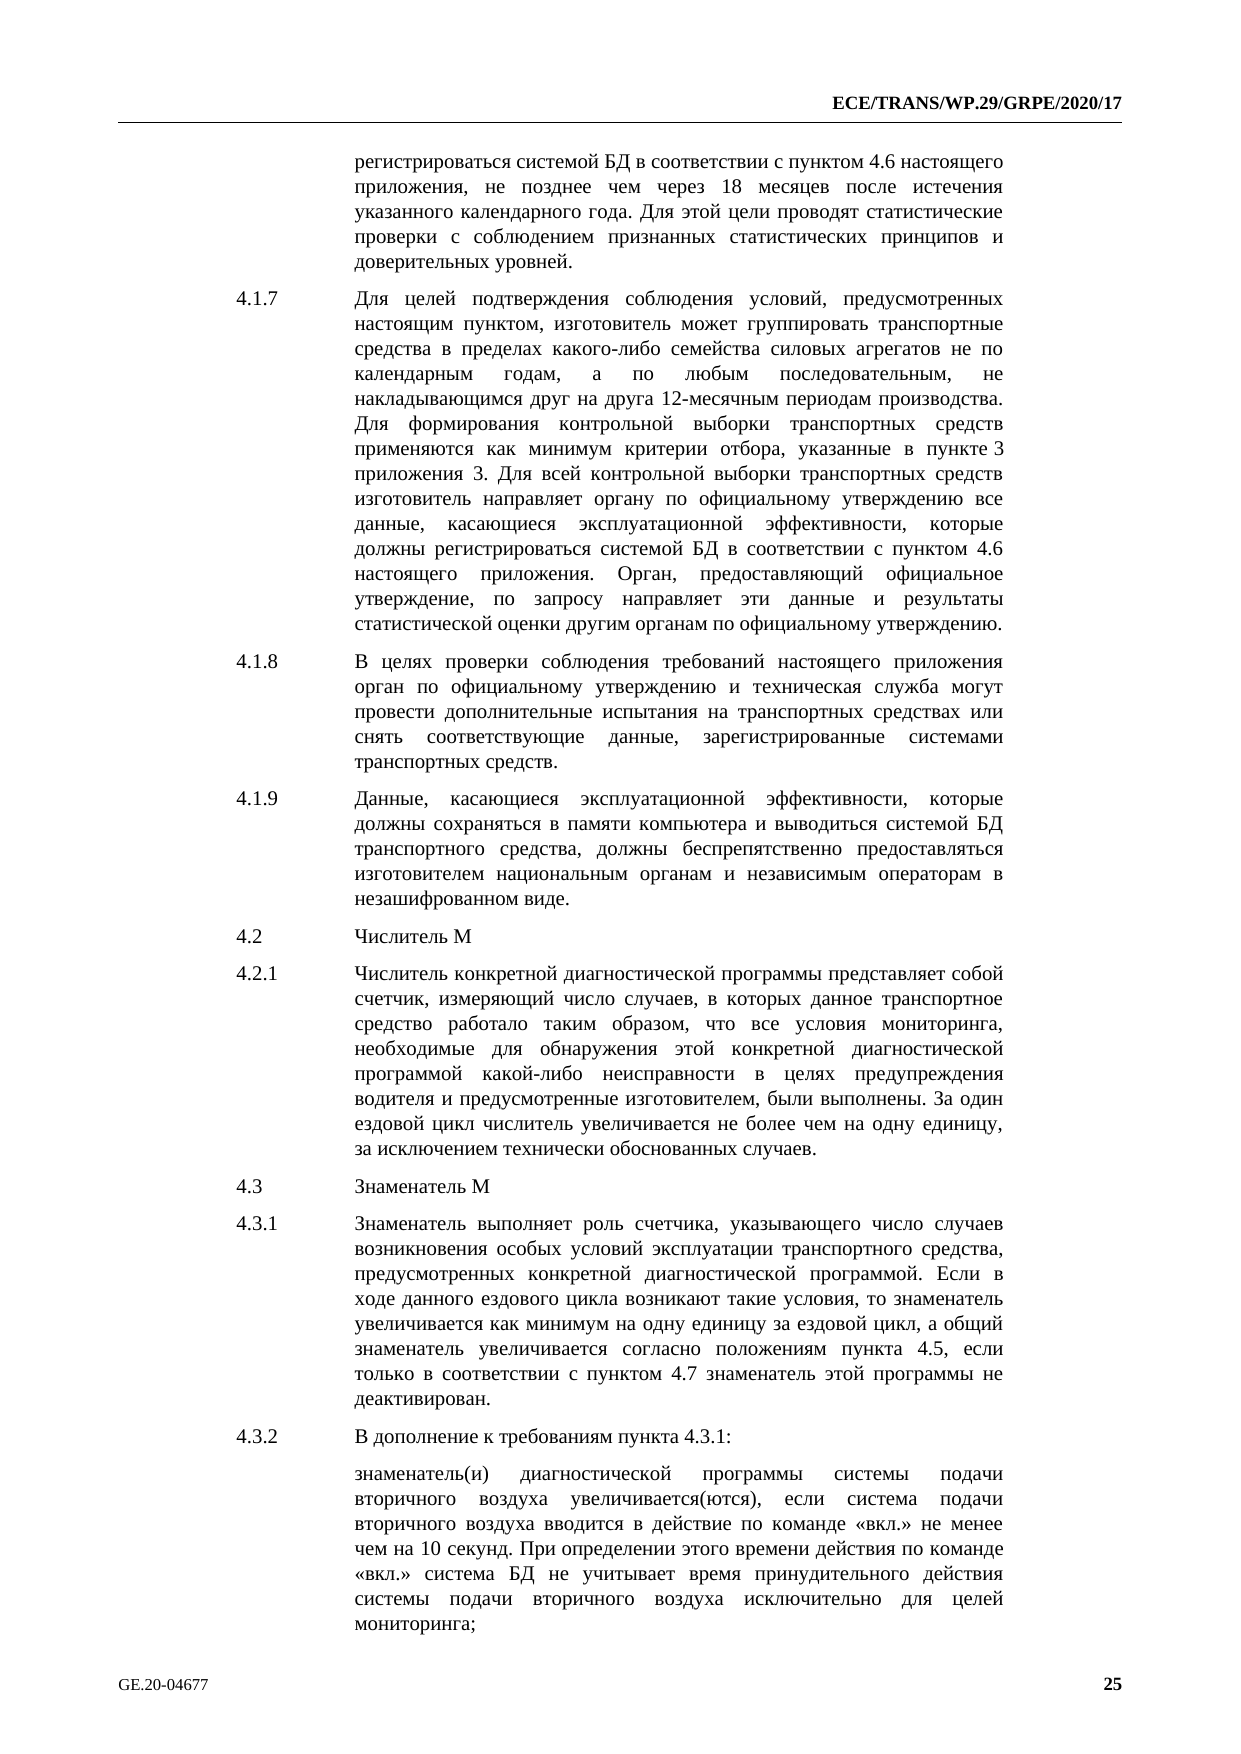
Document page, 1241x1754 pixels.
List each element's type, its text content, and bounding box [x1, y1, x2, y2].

text 4.1.8 В целях проверки соблюдения требований настоящего приложения орган по официальному утверждению и техническая служба могут провести дополнительные испытания на транспортных средствах или снять соответствующие данные, зарегистрированные системами транспортных средств. [236, 648, 1004, 773]
text 4.3.2 В дополнение к требованиям пункта 4.3.1: [236, 1423, 1004, 1448]
text 4.1.7 Для целей подтверждения соблюдения условий, предусмотренных настоящим пунктом, изготовитель может группировать транспортные средства в пределах какого-либо семейства силовых агрегатов не по календарным годам, а по любым последовательным, не накладывающимся друг на друга 12-месячным периодам производства. Для формирования контрольной выборки транспортных средств применяются как минимум критерии отбора, указанные в пункте 3 приложения 3. Для всей контрольной выборки транспортных средств изготовитель направляет органу по официальному утверждению все данные, касающиеся эксплуатационной эффективности, которые должны регистрироваться системой БД в соответствии с пунктом 4.6 настоящего приложения. Орган, предоставляющий официальное утверждение, по запросу направляет эти данные и результаты статистической оценки другим органам по официальному утверждению. [236, 285, 1004, 635]
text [236, 148, 1004, 273]
text 4.3 Знаменатель М [236, 1173, 1004, 1198]
text 4.2 Числитель М [236, 923, 1004, 948]
text 4.2.1 Числитель конкретной диагностической программы представляет собой счетчик, измеряющий число случаев, в которых данное транспортное средство работало таким образом, что все условия мониторинга, необходимые для обнаружения этой конкретной диагностической программой какой-либо неисправности в целях предупреждения водителя и предусмотренные изготовителем, были выполнены. За один ездовой цикл числитель увеличивается не более чем на одну единицу, за исключением технически обоснованных случаев. [236, 960, 1004, 1160]
text 4.3.1 Знаменатель выполняет роль счетчика, указывающего число случаев возникновения особых условий эксплуатации транспортного средства, предусмотренных конкретной диагностической программой. Если в ходе данного ездового цикла возникают такие условия, то знаменатель увеличивается как минимум на одну единицу за ездовой цикл, а общий знаменатель увеличивается согласно положениям пункта 4.5, если только в соответствии с пунктом 4.7 знаменатель этой программы не деактивирован. [236, 1210, 1004, 1410]
text 4.1.9 Данные, касающиеся эксплуатационной эффективности, которые должны сохраняться в памяти компьютера и выводиться системой БД транспортного средства, должны беспрепятственно предоставляться изготовителем национальным органам и независимым операторам в незашифрованном виде. [236, 785, 1004, 910]
text знаменатель(и) диагностической программы системы подачи вторичного воздуха увеличивается(ются), если система подачи вторичного воздуха вводится в действие по команде «вкл.» не менее чем на 10 секунд. При определении этого времени действия по команде «вкл.» система БД не учитывает время принудительного действия системы подачи вторичного воздуха исключительно для целей мониторинга; [354, 1460, 1004, 1635]
